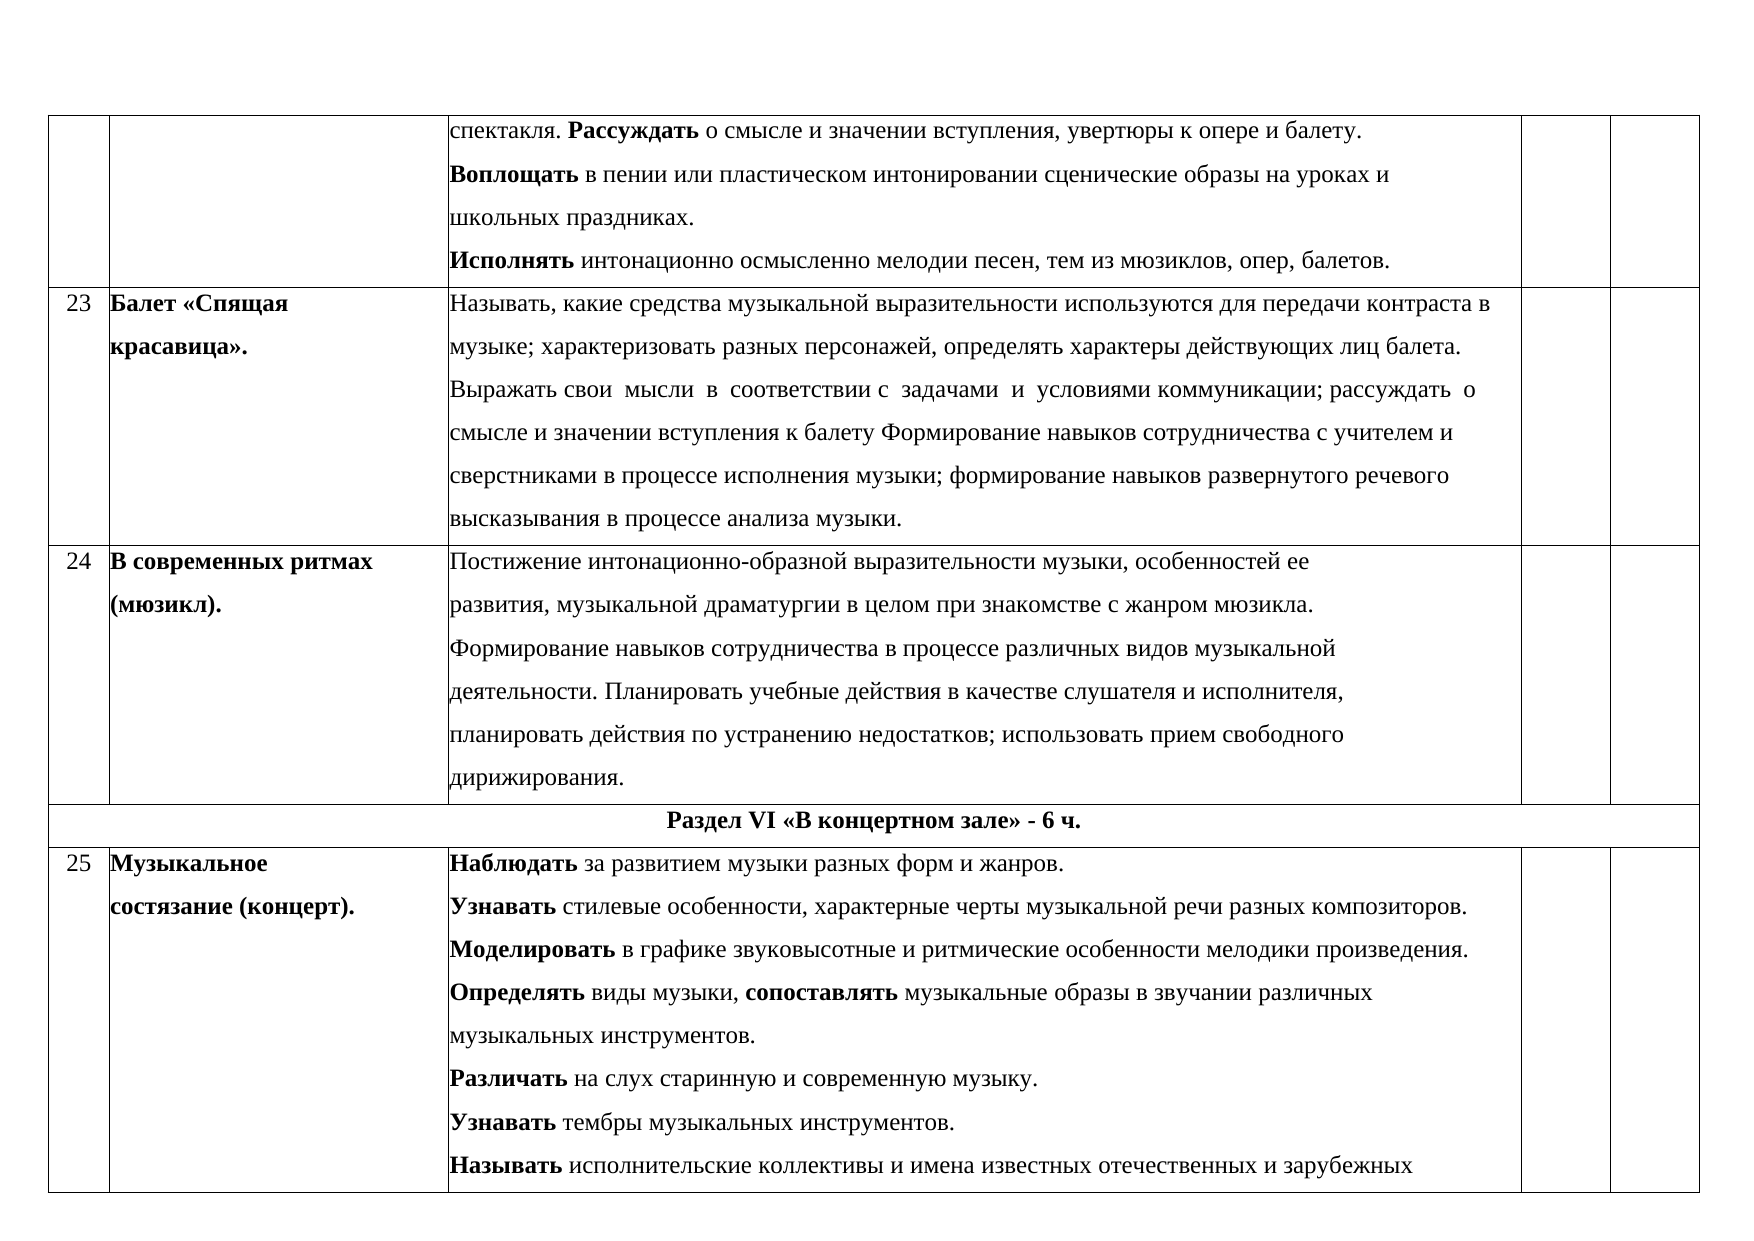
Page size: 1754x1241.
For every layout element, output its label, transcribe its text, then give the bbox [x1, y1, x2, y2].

table_cell Постижение интонационно-образной выразительности музыки, особенностей ее развития, музыкальной драматургии в целом при знакомстве с жанром мюзикла. Формирование навыков сотрудничества в процессе различных видов музыкальной деятельности. Планировать учебные действия в качестве слушателя и исполнителя, планировать действия по устранению недостатков; использовать прием свободного дирижирования. [449, 546, 1521, 804]
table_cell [110, 116, 448, 287]
table_cell 24 [49, 546, 109, 804]
table_cell [1522, 116, 1610, 287]
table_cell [449, 116, 1521, 287]
table_cell [1611, 288, 1699, 545]
table_cell [1522, 848, 1610, 1192]
table_cell Балет «Спящая красавица». [110, 288, 448, 545]
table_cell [110, 848, 448, 1192]
table_cell 22 [49, 116, 109, 287]
table_cell 23 [49, 288, 109, 545]
table_cell Раздел VI «В концертном зале» - 6 ч. [49, 805, 1699, 847]
table_cell [1522, 546, 1610, 804]
table_cell [1611, 116, 1699, 287]
table_cell [1611, 848, 1699, 1192]
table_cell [449, 848, 1521, 1192]
table_cell [1611, 546, 1699, 804]
table_cell В современных ритмах (мюзикл). [110, 546, 448, 804]
table_cell [1522, 288, 1610, 545]
table_cell Называть, какие средства музыкальной выразительности используются для передачи контраста в музыке; характеризовать разных персонажей, определять характеры действующих лиц балета. Выражать свои мысли в соответствии с задачами и условиями коммуникации; рассуждать о смысле и значении вступления к балету Формирование навыков сотрудничества с учителем и сверстниками в процессе исполнения музыки; формирование навыков развернутого речевого высказывания в процессе анализа музыки. [449, 288, 1521, 545]
table_cell 25 [49, 848, 109, 1192]
